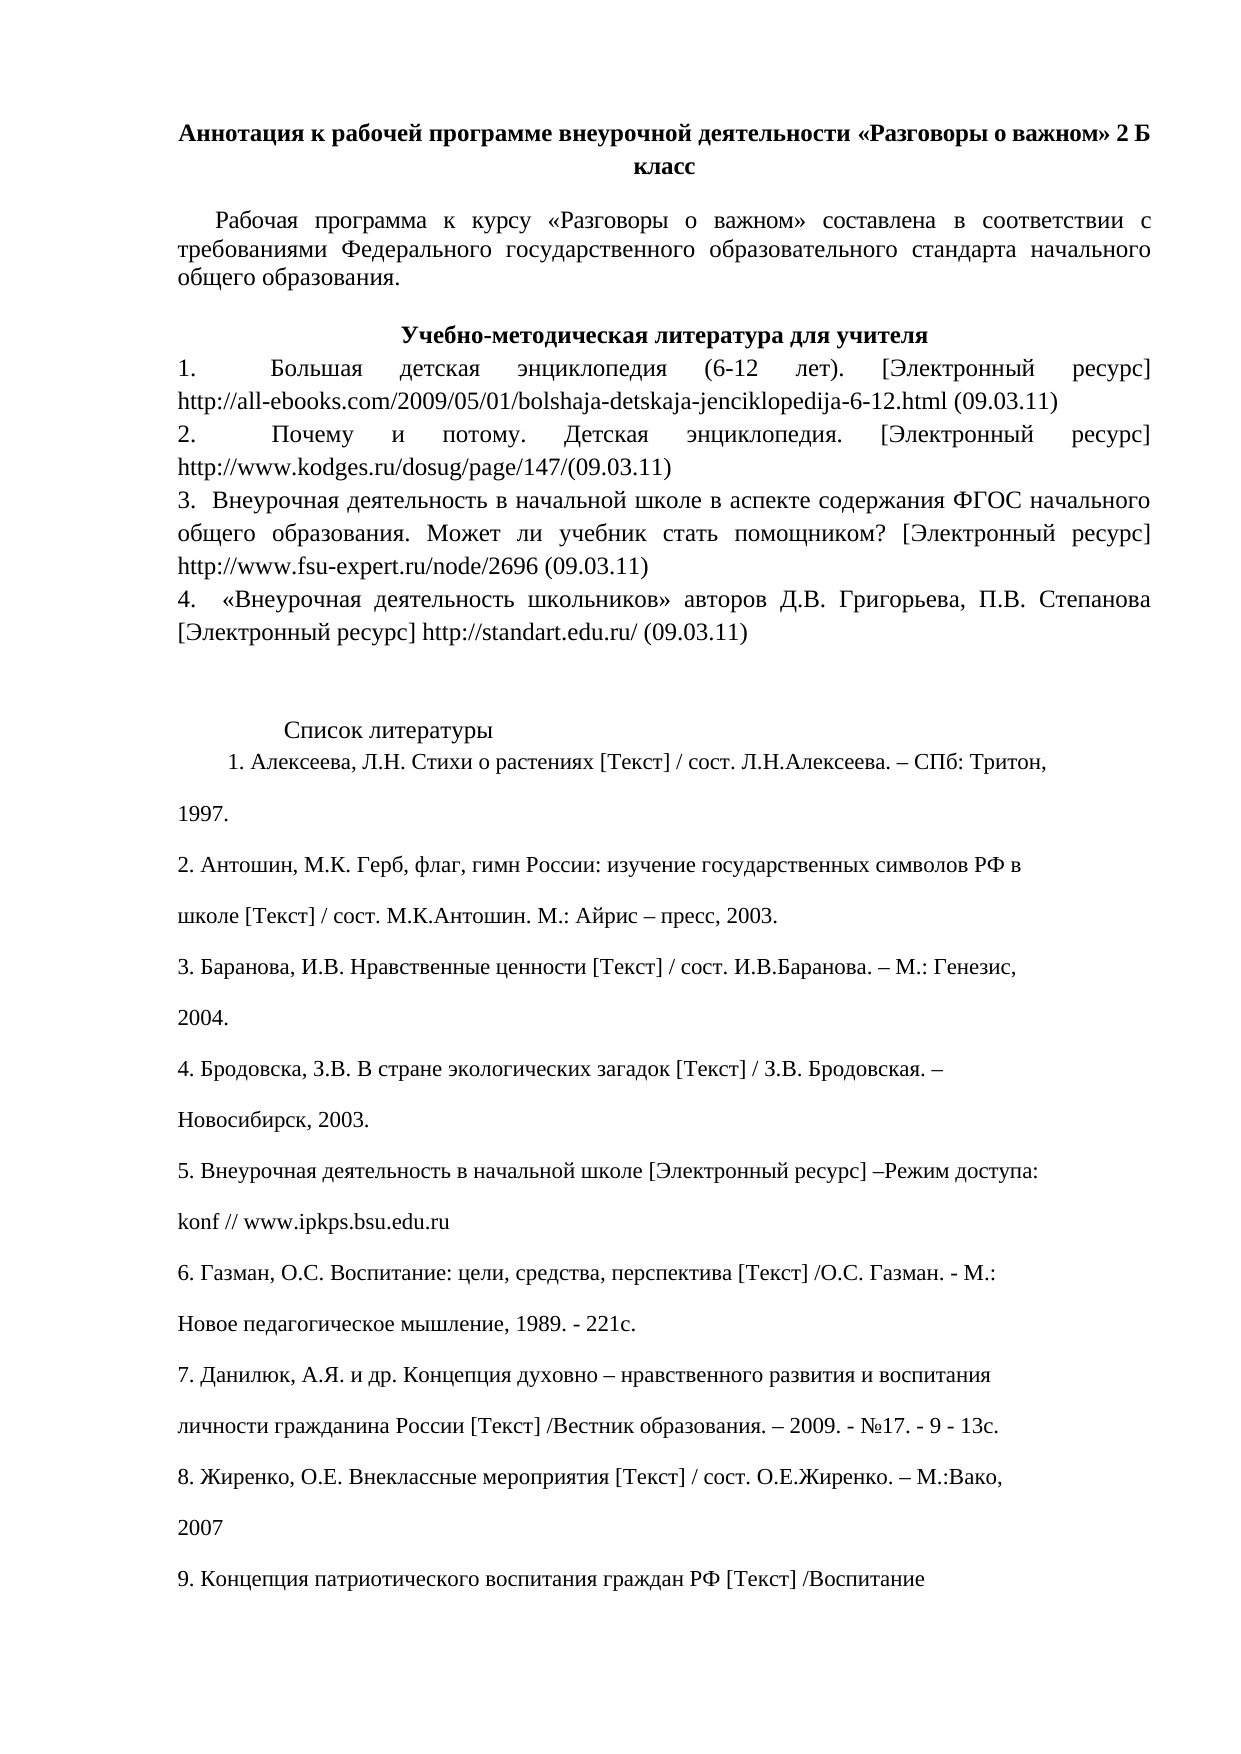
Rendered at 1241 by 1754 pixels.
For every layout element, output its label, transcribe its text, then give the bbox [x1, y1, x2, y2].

text 9. Концепция патриотического воспитания граждан РФ [Текст] /Воспитание [177, 1566, 1152, 1592]
text 3. Баранова, И.В. Нравственные ценности [Текст] / сост. И.В.Баранова. – М.: Генезис, [177, 953, 1152, 979]
text 1997. [177, 800, 1152, 826]
text 6. Газман, О.С. Воспитание: цели, средства, перспектива [Текст] /О.С. Газман. - М.: [177, 1259, 1152, 1286]
text konf // www.ipkps.bsu.edu.ru [177, 1208, 1152, 1234]
text Рабочая программа к курсу «Разговоры о важном» составлена в соответствии с требованиями Федерального государственного образовательного стандарта начального общего образования. [177, 205, 1152, 291]
text Список литературы [177, 715, 1152, 744]
text 4. Бродовска, З.В. В стране экологических загадок [Текст] / З.В. Бродовская. – [177, 1055, 1152, 1081]
text школе [Текст] / сост. М.К.Антошин. М.: Айрис – пресс, 2003. [177, 902, 1152, 928]
text Аннотация к рабочей программе внеурочной деятельности «Разговоры о важном» 2 Б класс [177, 118, 1152, 180]
text 2007 [177, 1514, 1152, 1541]
text 1. Алексеева, Л.Н. Стихи о растениях [Текст] / сост. Л.Н.Алексеева. – СПб: Тритон, [177, 748, 1152, 775]
text 2004. [177, 1004, 1152, 1030]
text 1. Большая детская энциклопедия (6-12 лет). [Электронный ресурс] http://all-ebooks.com/2009/05/01/bolshaja-detskaja-jenciklopedija-6-12.html (09.03.11) [177, 353, 1152, 415]
text 2. Почему и потому. Детская энциклопедия. [Электронный ресурс] http://www.kodges.ru/dosug/page/147/(09.03.11) [177, 419, 1152, 481]
text 7. Данилюк, А.Я. и др. Концепция духовно – нравственного развития и воспитания [177, 1361, 1152, 1388]
text личности гражданина России [Текст] /Вестник образования. – 2009. - №17. - 9 - 13с. [177, 1412, 1152, 1439]
text 8. Жиренко, О.Е. Внеклассные мероприятия [Текст] / сост. О.Е.Жиренко. – М.:Вако, [177, 1463, 1152, 1490]
text Новосибирск, 2003. [177, 1106, 1152, 1132]
text 4. «Внеурочная деятельность школьников» авторов Д.В. Григорьева, П.В. Степанова [Электронный ресурс] http://standart.edu.ru/ (09.03.11) [177, 584, 1152, 646]
text Учебно-методическая литература для учителя [177, 320, 1152, 349]
text 3. Внеурочная деятельность в начальной школе в аспекте содержания ФГОС начального общего образования. Может ли учебник стать помощником? [Электронный ресурс] http://www.fsu-expert.ru/node/2696 (09.03.11) [177, 485, 1152, 580]
text 2. Антошин, М.К. Герб, флаг, гимн России: изучение государственных символов РФ в [177, 851, 1152, 877]
text Новое педагогическое мышление, 1989. - 221с. [177, 1310, 1152, 1337]
text 5. Внеурочная деятельность в начальной школе [Электронный ресурс] –Режим доступа: [177, 1157, 1152, 1183]
